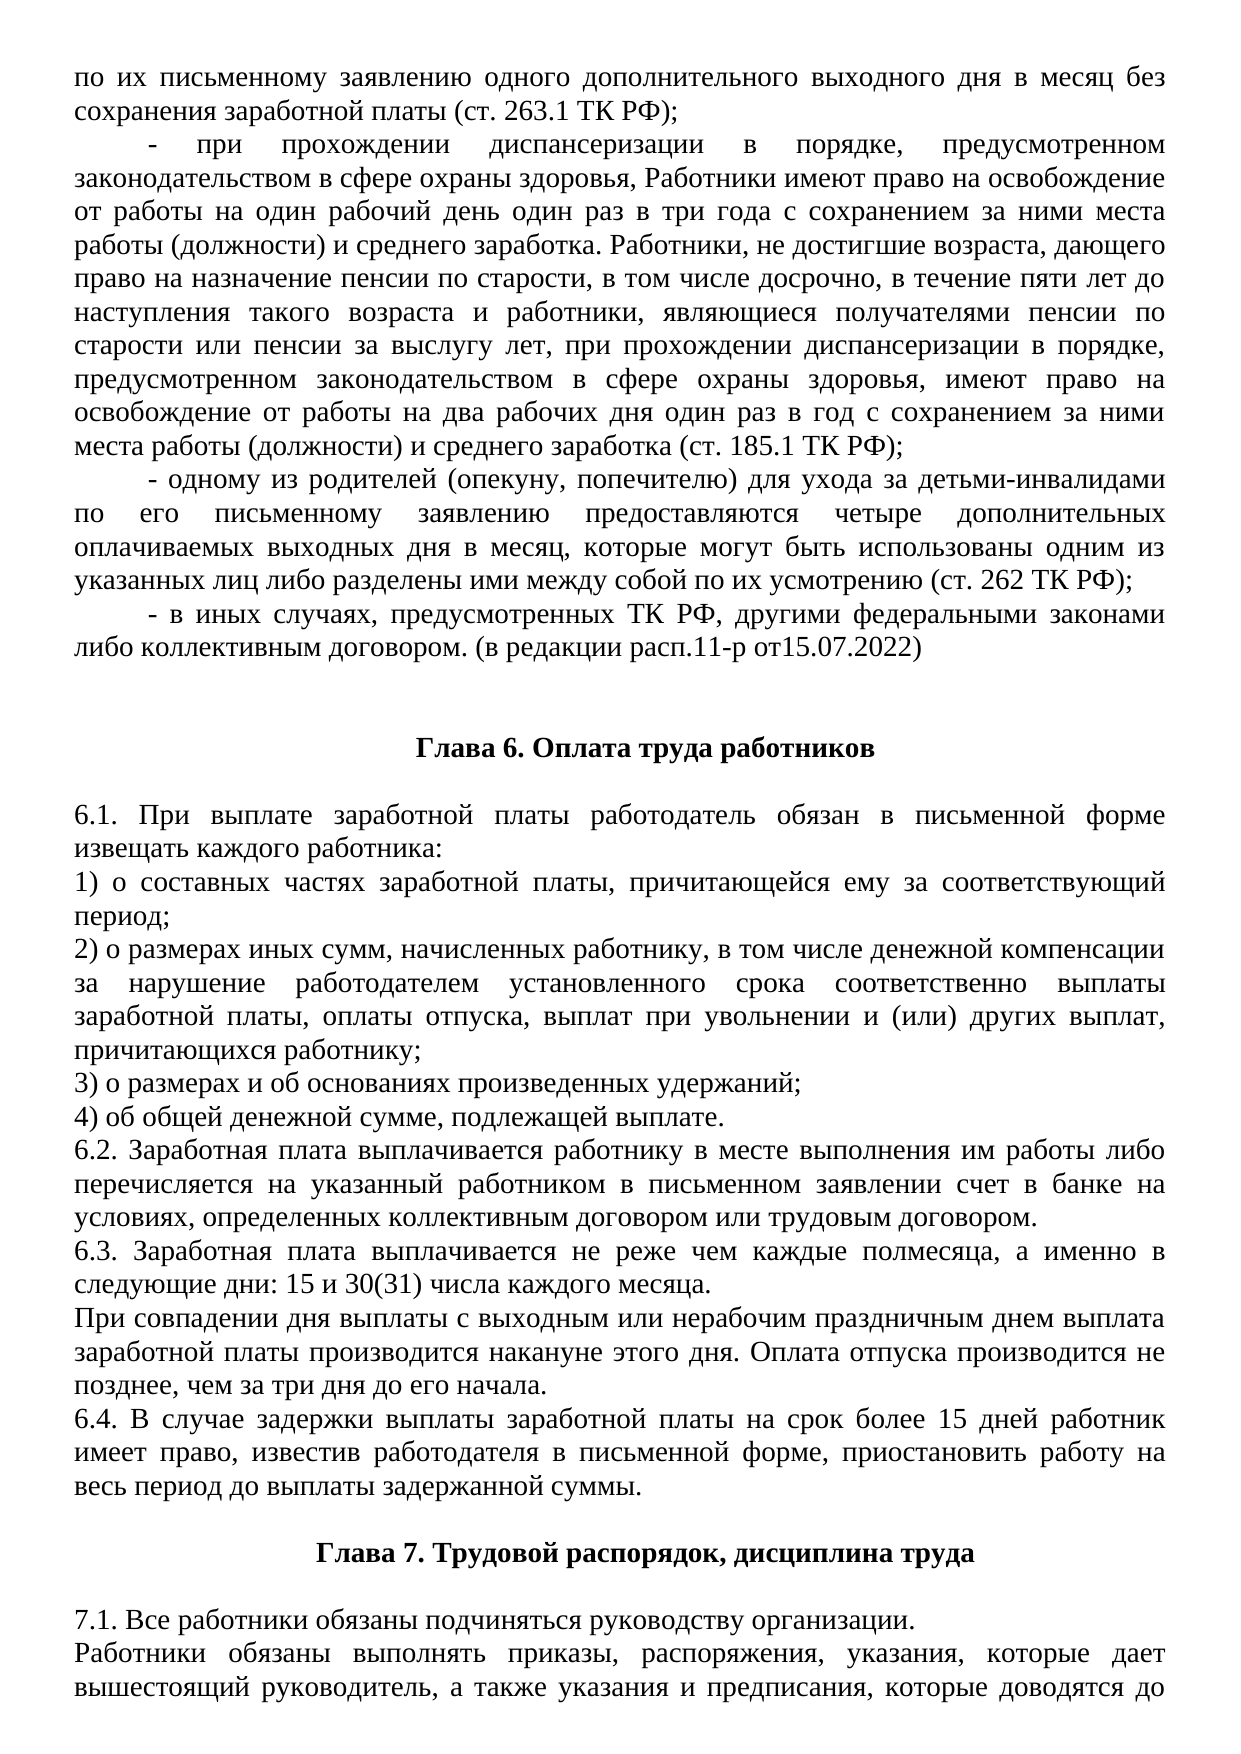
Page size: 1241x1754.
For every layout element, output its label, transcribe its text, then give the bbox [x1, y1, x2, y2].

text - в иных случаях, предусмотренных ТК РФ, другими федеральными законами либо коллективным договором. (в редакции расп.11-р от15.07.2022) [74, 596, 1167, 663]
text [74, 59, 1167, 126]
text 3) о размерах и об основаниях произведенных удержаний; [74, 1065, 1167, 1099]
text 4) об общей денежной сумме, подлежащей выплате. [74, 1099, 1167, 1132]
text 2) о размерах иных сумм, начисленных работнику, в том числе денежной компенсации за нарушение работодателем установленного срока соответственно выплаты заработной платы, оплаты отпуска, выплат при увольнении и (или) других выплат, причитающихся работнику; [74, 931, 1167, 1065]
text - одному из родителей (опекуну, попечителю) для ухода за детьми-инвалидами по его письменному заявлению предоставляются четыре дополнительных оплачиваемых выходных дня в месяц, которые могут быть использованы одним из указанных лиц либо разделены ими между собой по их усмотрению (ст. 262 ТК РФ); [74, 462, 1167, 596]
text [74, 1636, 1167, 1703]
text Глава 7. Трудовой распорядок, дисциплина труда [74, 1535, 1167, 1568]
text При совпадении дня выплаты с выходным или нерабочим праздничным днем выплата заработной платы производится накануне этого дня. Оплата отпуска производится не позднее, чем за три дня до его начала. [74, 1300, 1167, 1401]
text 6.2. Заработная плата выплачивается работнику в месте выполнения им работы либо перечисляется на указанный работником в письменном заявлении счет в банке на условиях, определенных коллективным договором или трудовым договором. [74, 1132, 1167, 1233]
text 6.1. При выплате заработной платы работодатель обязан в письменной форме извещать каждого работника: [74, 797, 1167, 864]
text 6.3. Заработная плата выплачивается не реже чем каждые полмесяца, а именно в следующие дни: 15 и 30(31) числа каждого месяца. [74, 1233, 1167, 1300]
text 1) о составных частях заработной платы, причитающейся ему за соответствующий период; [74, 864, 1167, 931]
text 6.4. В случае задержки выплаты заработной платы на срок более 15 дней работник имеет право, известив работодателя в письменной форме, приостановить работу на весь период до выплаты задержанной суммы. [74, 1401, 1167, 1501]
text Глава 6. Оплата труда работников [74, 730, 1167, 763]
text 7.1. Все работники обязаны подчиняться руководству организации. [74, 1602, 1167, 1636]
text - при прохождении диспансеризации в порядке, предусмотренном законодательством в сфере охраны здоровья, Работники имеют право на освобождение от работы на один рабочий день один раз в три года с сохранением за ними места работы (должности) и среднего заработка. Работники, не достигшие возраста, дающего право на назначение пенсии по старости, в том числе досрочно, в течение пяти лет до наступления такого возраста и работники, являющиеся получателями пенсии по старости или пенсии за выслугу лет, при прохождении диспансеризации в порядке, предусмотренном законодательством в сфере охраны здоровья, имеют право на освобождение от работы на два рабочих дня один раз в год с сохранением за ними места работы (должности) и среднего заработка (ст. 185.1 ТК РФ); [74, 126, 1167, 462]
